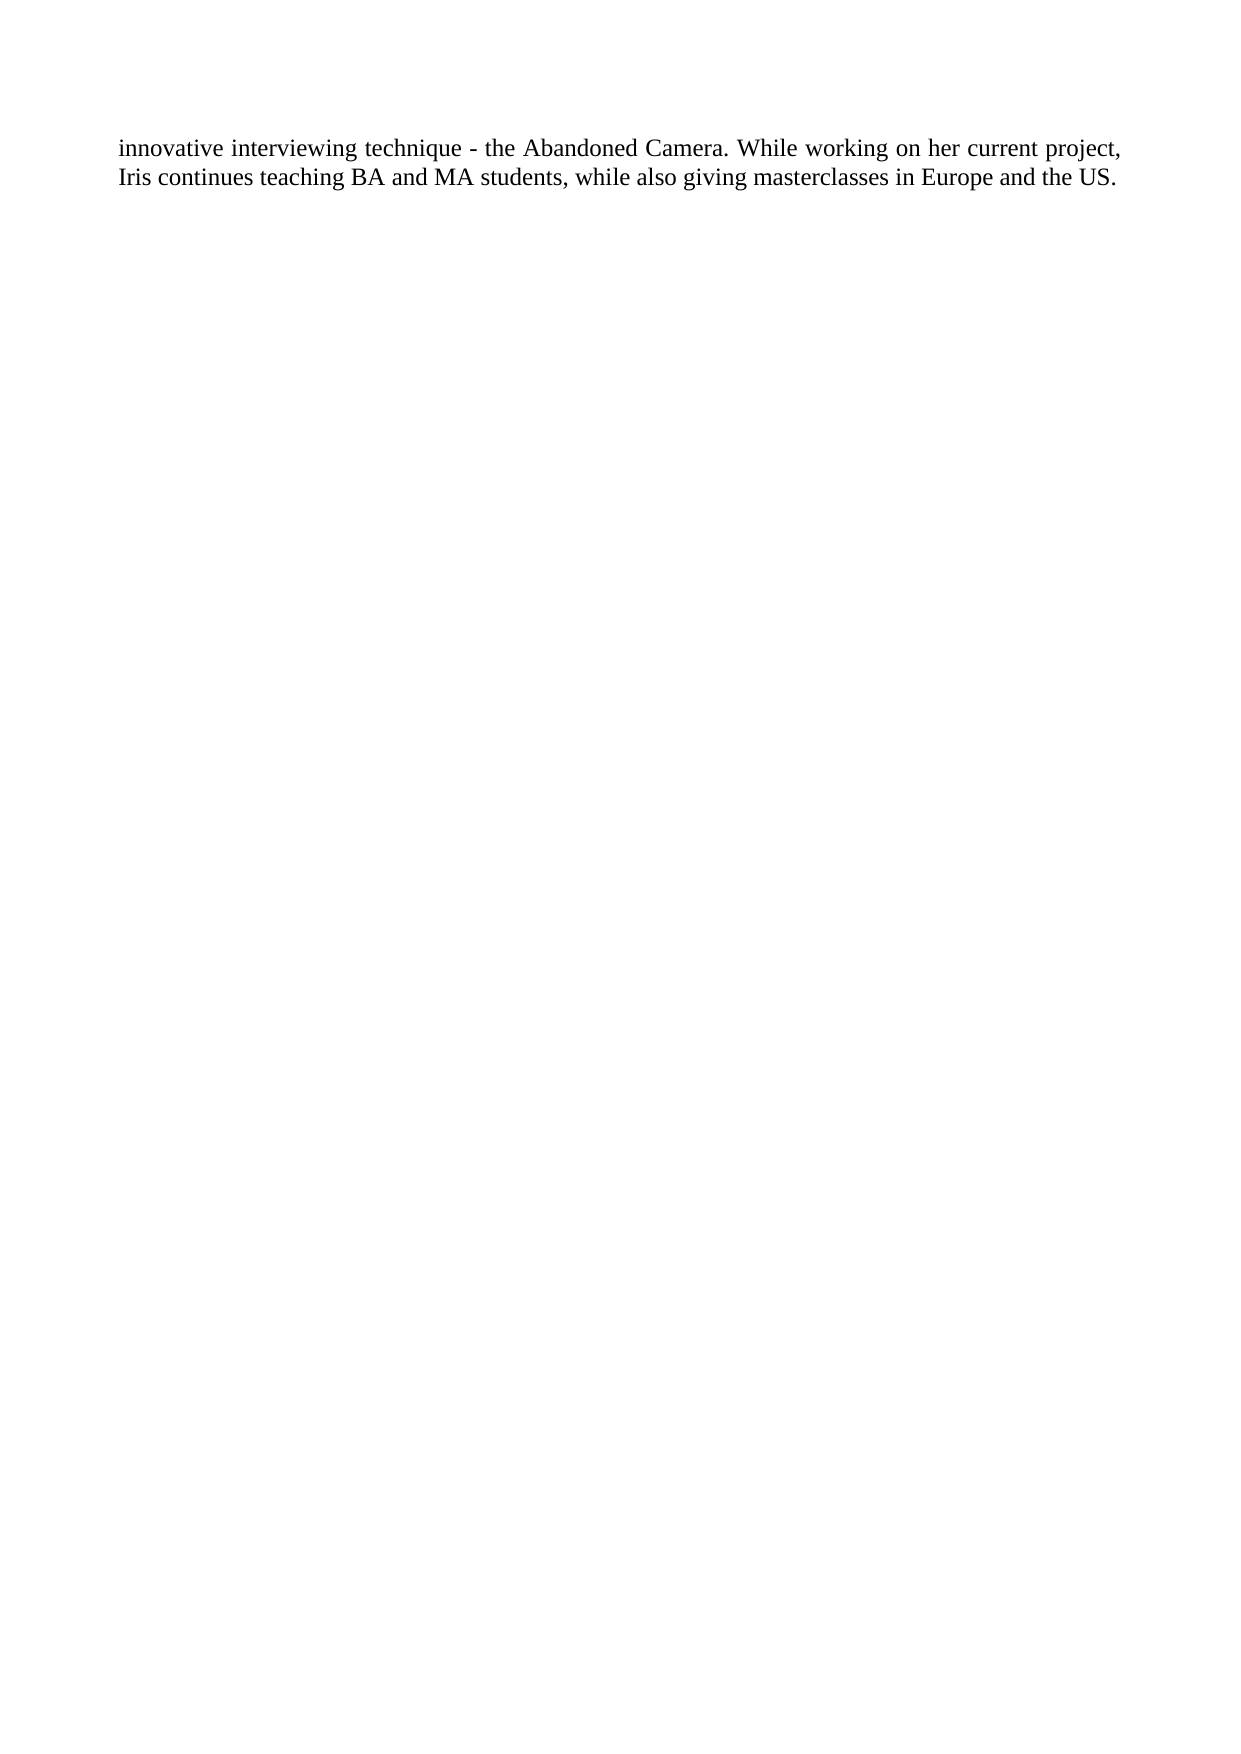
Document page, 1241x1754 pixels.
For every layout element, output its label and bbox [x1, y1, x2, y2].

text [118, 133, 1122, 190]
